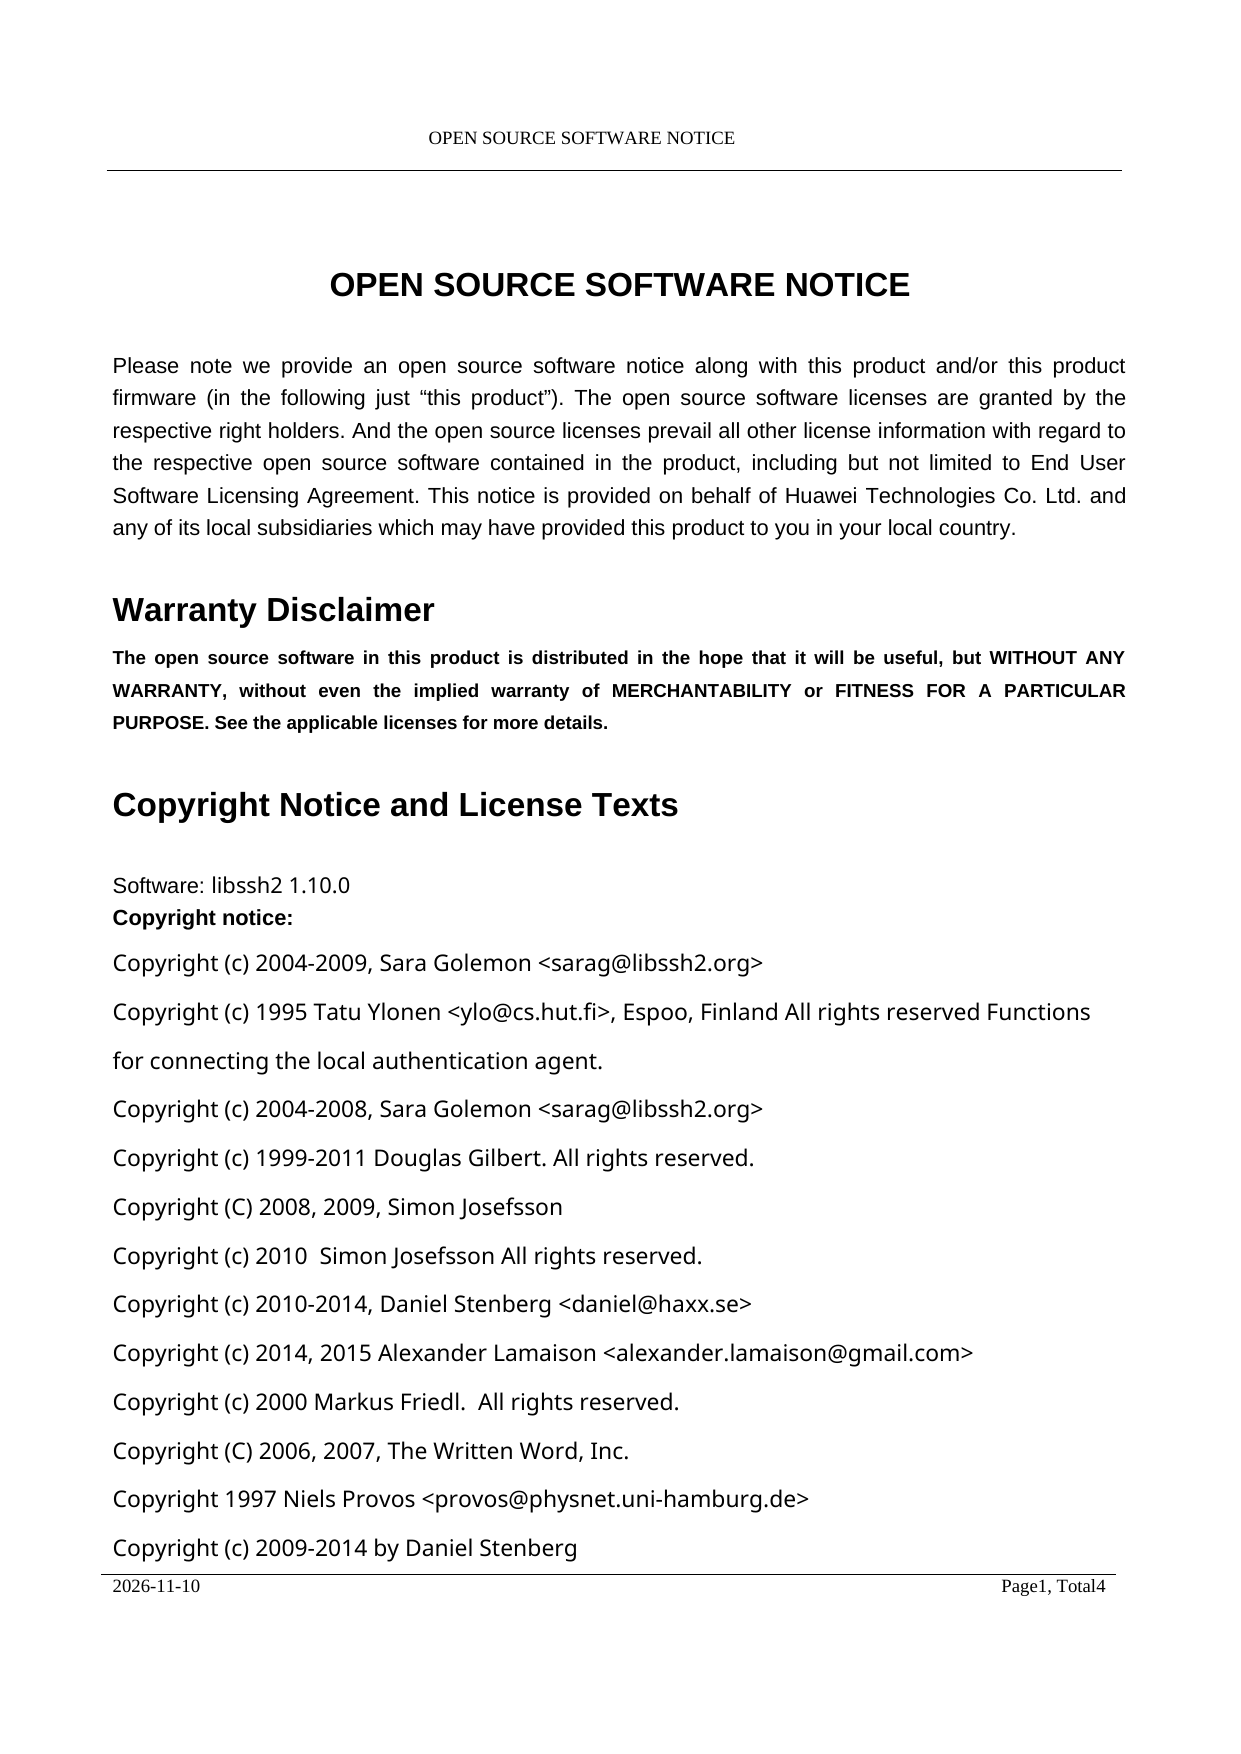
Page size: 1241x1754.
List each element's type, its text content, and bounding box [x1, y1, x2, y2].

text Warranty Disclaimer [112, 576, 1128, 641]
text Software: libssh2 1.10.0 [112, 869, 1128, 901]
text OPEN SOURCE SOFTWARE NOTICE [112, 251, 1128, 316]
text Please note we provide an open source software notice along with this product and/or this product firmware (in the following just “this product”). The open source software licenses are granted by the respective right holders. And the open source licenses prevail all other license information with regard to the respective open source software contained in the product, including but not limited to End User Software Licensing Agreement. This notice is provided on behalf of Huawei Technologies Co. Ltd. and any of its local subsidiaries which may have provided this product to you in your local country. [112, 349, 1128, 544]
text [112, 947, 1128, 1564]
text Copyright Notice and License Texts [112, 771, 1128, 836]
text Copyright notice: [112, 901, 1128, 934]
text The open source software in this product is distributed in the hope that it will be useful, but WITHOUT ANY WARRANTY, without even the implied warranty of MERCHANTABILITY or FITNESS FOR A PARTICULAR PURPOSE. See the applicable licenses for more details. [112, 641, 1128, 739]
